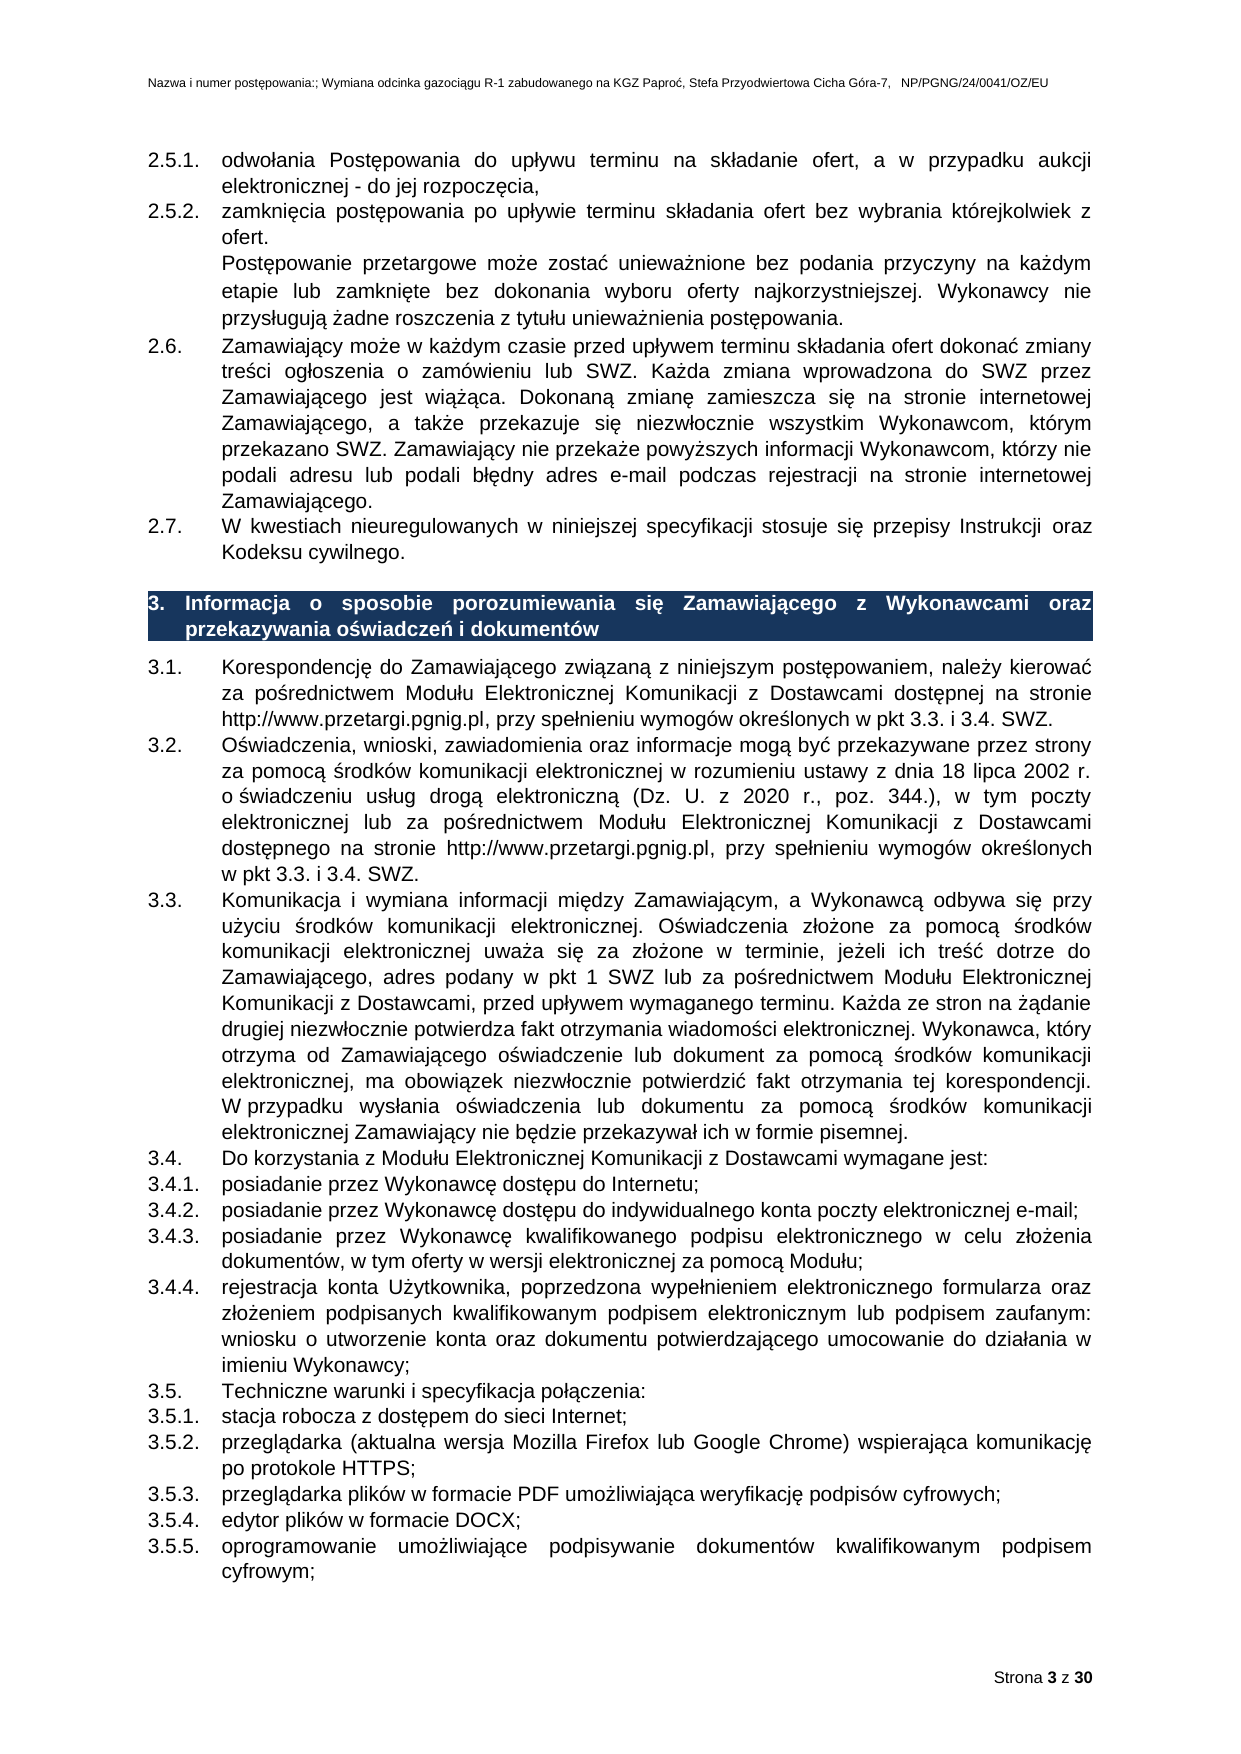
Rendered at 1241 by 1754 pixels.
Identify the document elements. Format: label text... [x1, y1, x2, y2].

text posiadanie przez Wykonawcę dostępu do Internetu; [148, 1172, 1093, 1196]
text Oświadczenia, wnioski, zawiadomienia oraz informacje mogą być przekazywane przez strony za pomocą środków komunikacji elektronicznej w rozumieniu ustawy z dnia 18 lipca 2002 r. o świadczeniu usług drogą elektroniczną (Dz. U. z 2020 r., poz. 344.), w tym poczty elektronicznej lub za pośrednictwem Modułu Elektronicznej Komunikacji z Dostawcami dostępnego na stronie http://www.przetargi.pgnig.pl, przy spełnieniu wymogów określonych w pkt 3.3. i 3.4. SWZ. [148, 733, 1093, 886]
text W kwestiach nieuregulowanych w niniejszej specyfikacji stosuje się przepisy Instrukcji oraz Kodeksu cywilnego. [148, 514, 1093, 564]
text przeglądarka plików w formacie PDF umożliwiająca weryfikację podpisów cyfrowych; [148, 1482, 1093, 1506]
text Do korzystania z Modułu Elektronicznej Komunikacji z Dostawcami wymagane jest: [148, 1146, 1093, 1170]
text rejestracja konta Użytkownika, poprzedzona wypełnieniem elektronicznego formularza oraz złożeniem podpisanych kwalifikowanym podpisem elektronicznym lub podpisem zaufanym: wniosku o utworzenie konta oraz dokumentu potwierdzającego umocowanie do działania w imieniu Wykonawcy; [148, 1275, 1093, 1377]
text oprogramowanie umożliwiające podpisywanie dokumentów kwalifikowanym podpisem cyfrowym; [148, 1533, 1093, 1583]
text odwołania Postępowania do upływu terminu na składanie ofert, a w przypadku aukcji elektronicznej - do jej rozpoczęcia, [148, 148, 1093, 197]
text edytor plików w formacie DOCX; [148, 1508, 1093, 1532]
text Korespondencję do Zamawiającego związaną z niniejszym postępowaniem, należy kierować za pośrednictwem Modułu Elektronicznej Komunikacji z Dostawcami dostępnej na stronie http://www.przetargi.pgnig.pl, przy spełnieniu wymogów określonych w pkt 3.3. i 3.4. SWZ. [148, 655, 1093, 731]
text posiadanie przez Wykonawcę dostępu do indywidualnego konta poczty elektronicznej e-mail; [148, 1198, 1093, 1222]
text Zamawiający może w każdym czasie przed upływem terminu składania ofert dokonać zmiany treści ogłoszenia o zamówieniu lub SWZ. Każda zmiana wprowadzona do SWZ przez Zamawiającego jest wiążąca. Dokonaną zmianę zamieszcza się na stronie internetowej Zamawiającego, a także przekazuje się niezwłocznie wszystkim Wykonawcom, którym przekazano SWZ. Zamawiający nie przekaże powyższych informacji Wykonawcom, którzy nie podali adresu lub podali błędny adres e-mail podczas rejestracji na stronie internetowej Zamawiającego. [148, 333, 1093, 512]
text Techniczne warunki i specyfikacja połączenia: [148, 1378, 1093, 1402]
text Komunikacja i wymiana informacji między Zamawiającym, a Wykonawcą odbywa się przy użyciu środków komunikacji elektronicznej. Oświadczenia złożone za pomocą środków komunikacji elektronicznej uważa się za złożone w terminie, jeżeli ich treść dotrze do Zamawiającego, adres podany w pkt 1 SWZ lub za pośrednictwem Modułu Elektronicznej Komunikacji z Dostawcami, przed upływem wymaganego terminu. Każda ze stron na żądanie drugiej niezwłocznie potwierdza fakt otrzymania wiadomości elektronicznej. Wykonawca, który otrzyma od Zamawiającego oświadczenie lub dokument za pomocą środków komunikacji elektronicznej, ma obowiązek niezwłocznie potwierdzić fakt otrzymania tej korespondencji. W przypadku wysłania oświadczenia lub dokumentu za pomocą środków komunikacji elektronicznej Zamawiający nie będzie przekazywał ich w formie pisemnej. [148, 888, 1093, 1144]
text Informacja o sposobie porozumiewania się Zamawiającego z Wykonawcami oraz przekazywania oświadczeń i dokumentów [148, 591, 1093, 641]
text przeglądarka (aktualna wersja Mozilla Firefox lub Google Chrome) wspierająca komunikację po protokole HTTPS; [148, 1430, 1093, 1480]
text stacja robocza z dostępem do sieci Internet; [148, 1404, 1093, 1428]
text posiadanie przez Wykonawcę kwalifikowanego podpisu elektronicznego w celu złożenia dokumentów, w tym oferty w wersji elektronicznej za pomocą Modułu; [148, 1223, 1093, 1273]
text zamknięcia postępowania po upływie terminu składania ofert bez wybrania którejkolwiek z ofert. [148, 199, 1093, 249]
list Postępowanie przetargowe może zostać unieważnione bez podania przyczyny na każdym etapie lub zamknięte bez dokonania wyboru oferty najkorzystniejszej. Wykonawcy nie przysługują żadne roszczenia z tytułu unieważnienia postępowania. [221, 251, 1093, 330]
